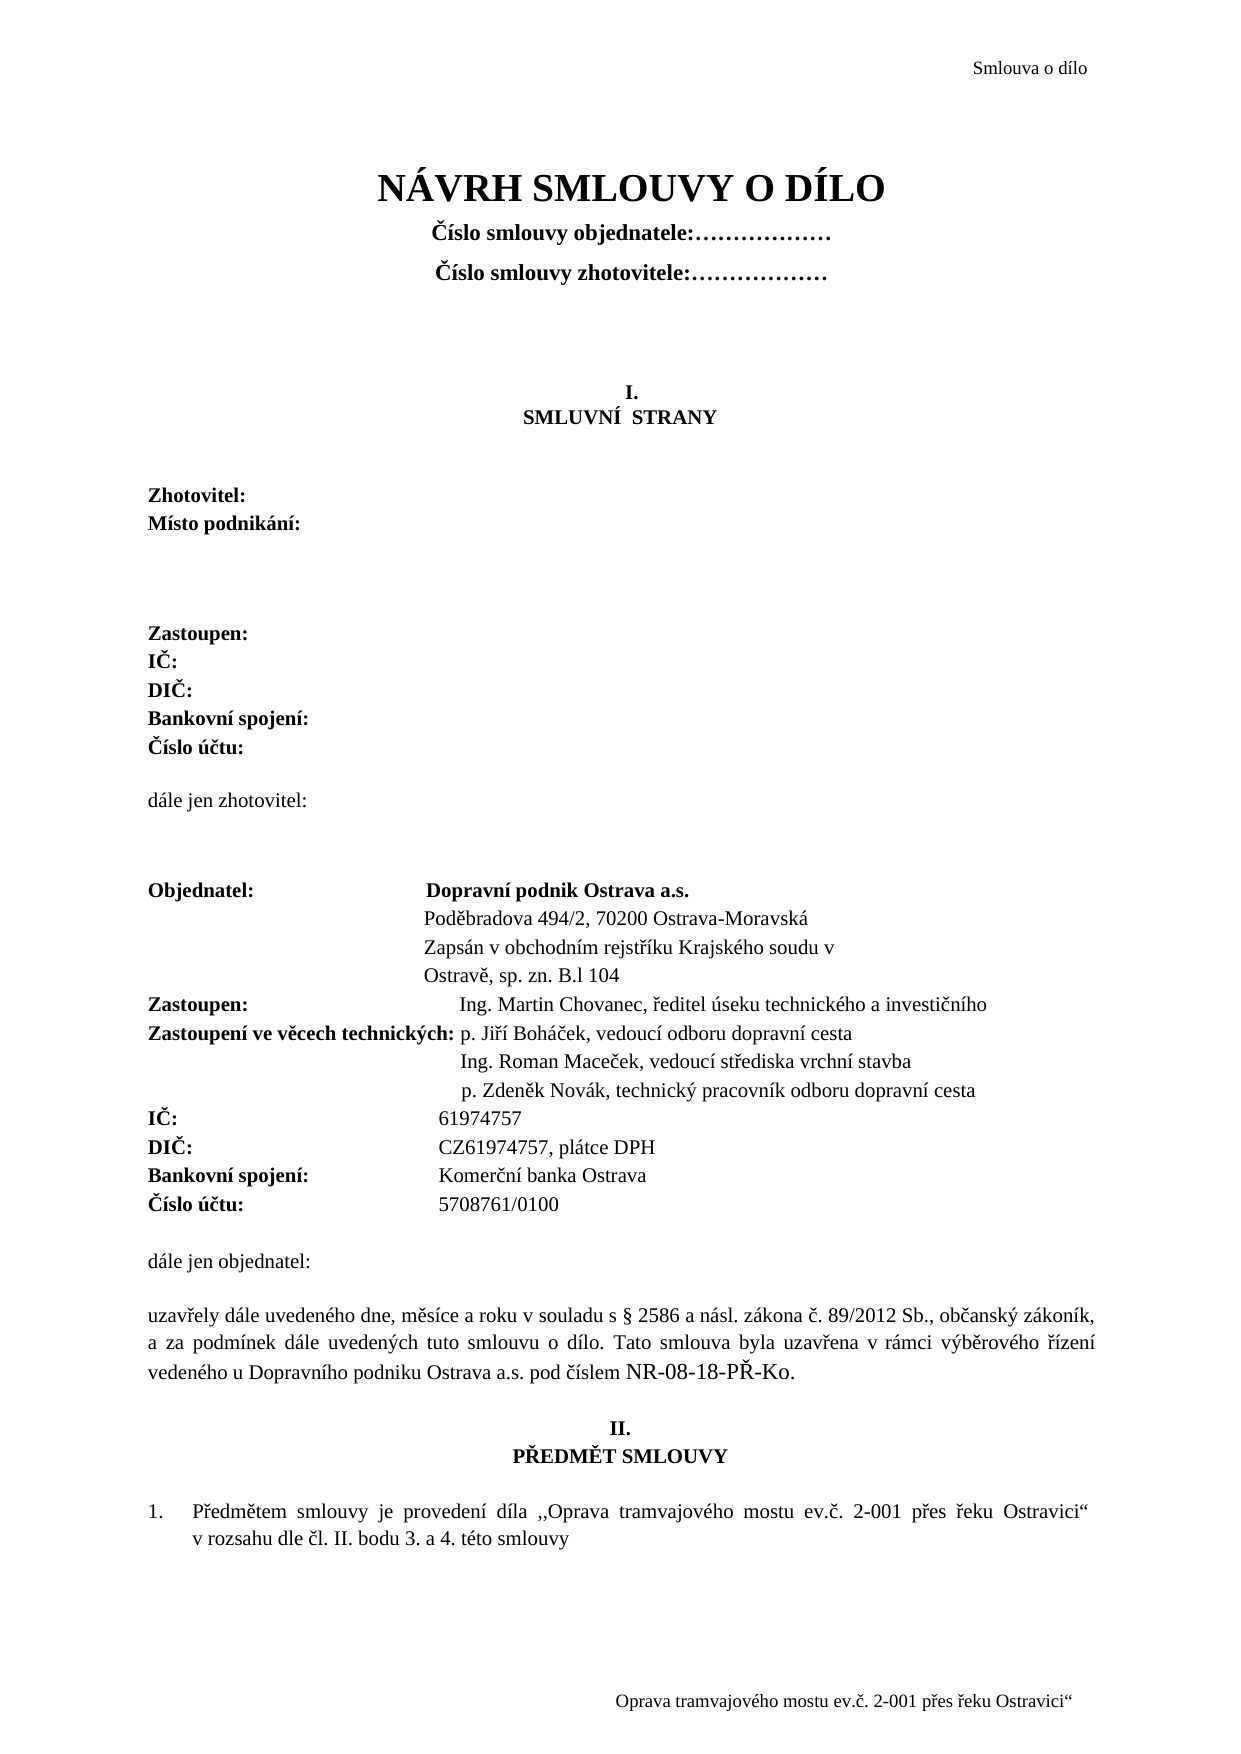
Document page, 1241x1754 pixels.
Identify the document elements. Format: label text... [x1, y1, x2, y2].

text Objednatel: Dopravní podnik Ostrava a.s. [148, 874, 1093, 903]
text Zastoupení ve věcech technických: p. Jiří Boháček, vedoucí odboru dopravní cesta [148, 1017, 1093, 1046]
text Číslo účtu: 5708761/0100 [148, 1188, 1093, 1217]
text PŘEDMĚT SMLOUVY [148, 1443, 1093, 1468]
text II. [148, 1416, 1093, 1440]
text Ing. Roman Maceček, vedoucí střediska vrchní stavba [148, 1046, 1093, 1074]
list Předmětem smlouvy je provedení díla ,,Oprava tramvajového mostu ev.č. 2-001 přes řeku Ostravici“ v rozsahu dle čl. II. bodu 3. a 4. této smlouvy [148, 1499, 1091, 1550]
text SMLUVNÍ STRANY [148, 407, 1093, 429]
text I. [171, 367, 1093, 407]
text Ostravě, sp. zn. B.l 104 [148, 960, 855, 989]
text Číslo účtu: [148, 731, 1093, 760]
text Bankovní spojení: Komerční banka Ostrava [148, 1160, 1093, 1188]
text Zastoupen: Ing. Martin Chovanec, ředitel úseku technického a investičního [148, 989, 1096, 1017]
text IČ: 61974757 [148, 1103, 1068, 1131]
text NÁVRH SMLOUVY O DÍLO [171, 169, 1093, 209]
text dále jen zhotovitel: [148, 785, 1093, 813]
text Poděbradova 494/2, 70200 Ostrava-Moravská [148, 903, 855, 932]
text p. Zdeněk Novák, technický pracovník odboru dopravní cesta [148, 1074, 1068, 1103]
text DIČ: [148, 674, 1093, 703]
text DIČ: CZ61974757, plátce DPH [148, 1131, 1093, 1160]
text uzavřely dále uvedeného dne, měsíce a roku v souladu s § 2586 a násl. zákona č. 89/2012 Sb., občanský zákoník, a za podmínek dále uvedených tuto smlouvu o dílo. Tato smlouva byla uzavřena v rámci výběrového řízení vedeného u Dopravního podniku Ostrava a.s. pod číslem NR-08-18-PŘ-Ko. [148, 1303, 1095, 1384]
text Místo podnikání: [148, 507, 1055, 536]
text dále jen objednatel: [148, 1246, 1093, 1274]
text Bankovní spojení: [148, 703, 1093, 731]
text Číslo smlouvy objednatele:……………… [171, 209, 1093, 249]
text IČ: [148, 646, 1093, 674]
text Číslo smlouvy zhotovitele:……………… [171, 249, 1093, 288]
text Zastoupen: [148, 617, 1093, 646]
text Zhotovitel: [148, 482, 1093, 507]
text Zapsán v obchodním rejstříku Krajského soudu v [148, 932, 855, 960]
